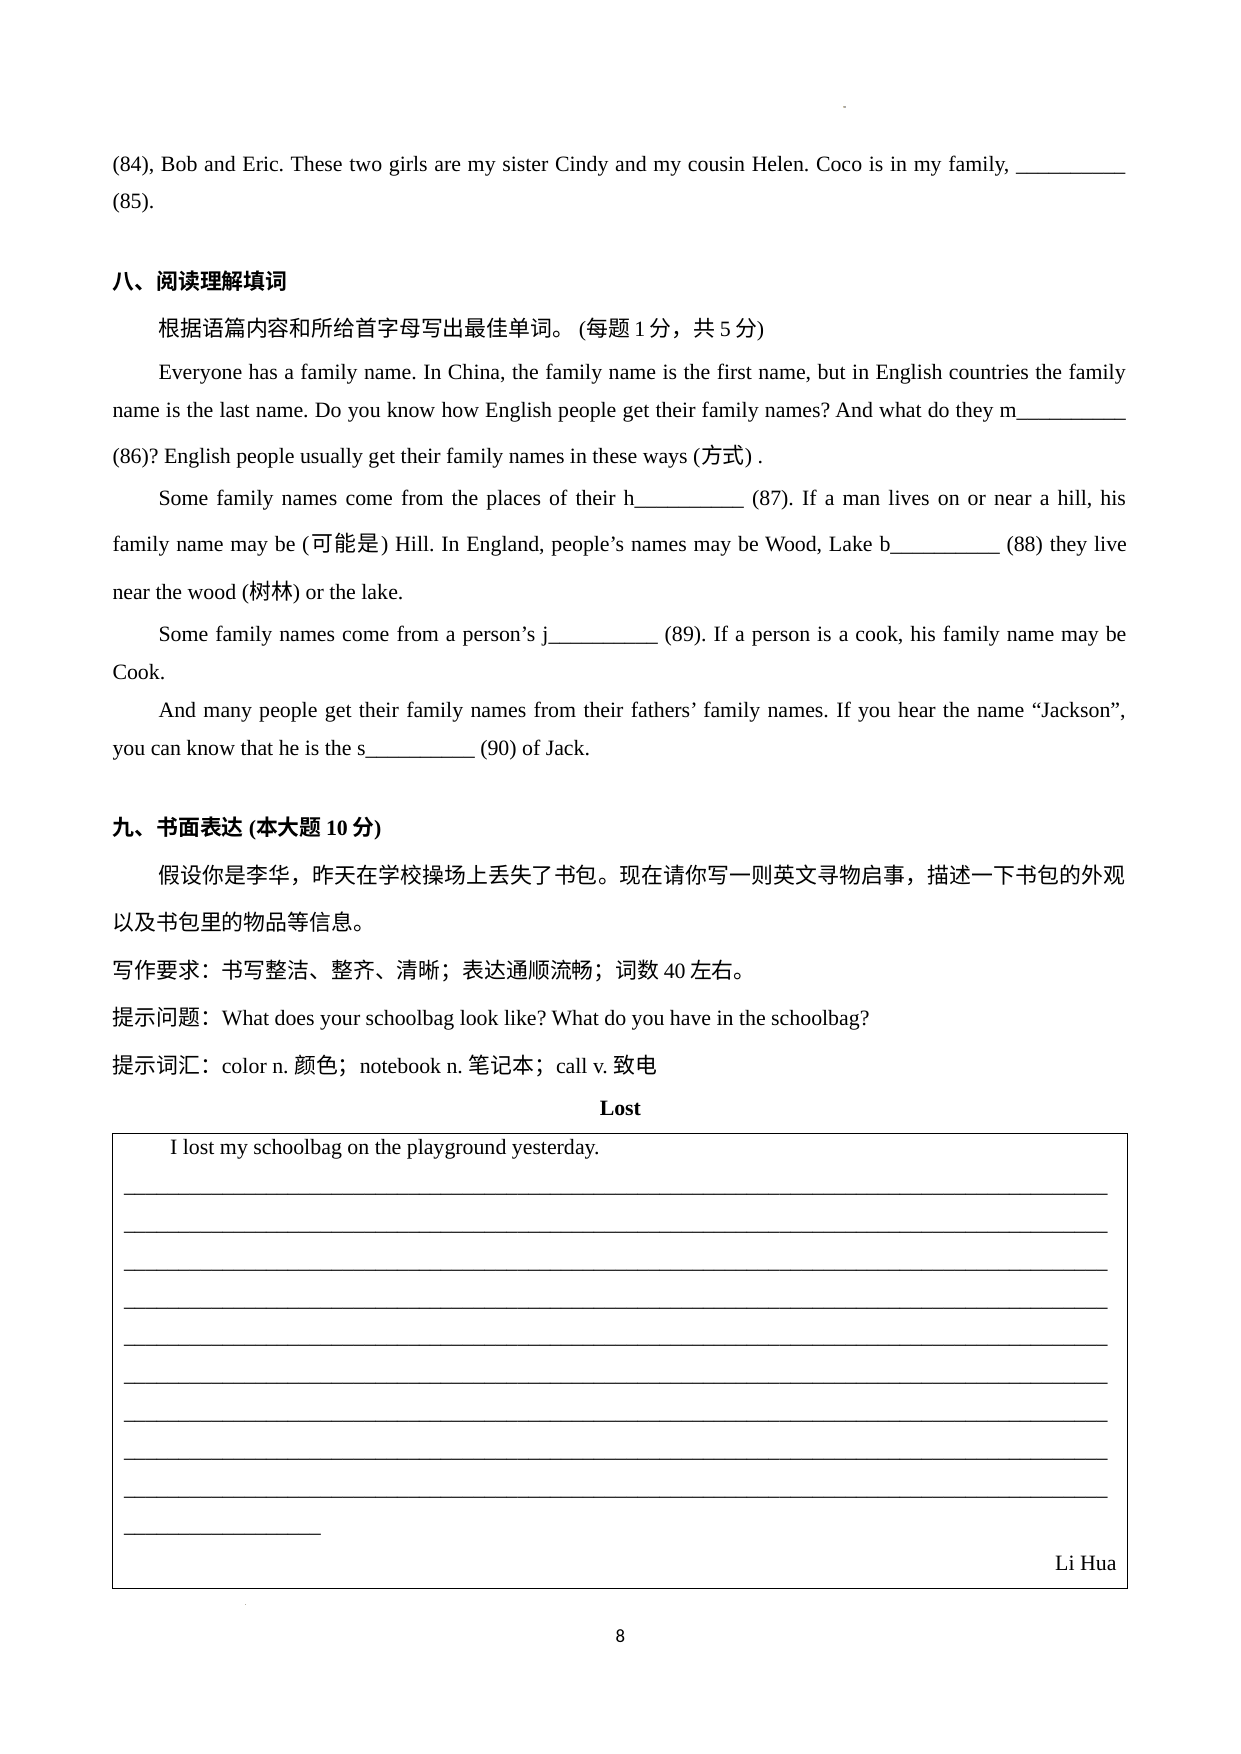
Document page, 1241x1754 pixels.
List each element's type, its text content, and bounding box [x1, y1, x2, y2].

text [112, 151, 1128, 213]
text 提示词汇：color n. 颜色；notebook n. 笔记本；call v. 致电 [112, 1048, 1128, 1079]
text 提示问题：What does your schoolbag look like? What do you have in the schoolbag? [112, 1000, 1128, 1032]
text 假设你是李华，昨天在学校操场上丢失了书包。现在请你写一则英文寻物启事，描述一下书包的外观以及书包里的物品等信息。 [112, 858, 1128, 937]
text And many people get their family names from their fathers’ family names. If you hear the name “Jackson”, you can know that he is the s__________ (90) of Jack. [112, 697, 1128, 760]
text Some family names come from the places of their h__________ (87). If a man lives on or near a hill, his family name may be (可能是) Hill. In England, people’s names may be Wood, Lake b__________ (88) they live near the wood (树林) or the lake. [112, 485, 1128, 606]
table_header I lost my schoolbag on the playground yesterday. ____________________________________________________________________________________________________________________________________________________________________________________________________________________________________________________________________________________________________________________________________________________________________________________________________________________________________________________________________________________________________________________________________________________________________________________________________________________________________________________________________________________________________________________________________________________________________________________________________________________________________________________________ Li Hua [113, 1134, 1127, 1588]
text Lost [112, 1095, 1128, 1121]
text 写作要求：书写整洁、整齐、清晰；表达通顺流畅；词数40左右。 [112, 953, 1128, 984]
text 八、阅读理解填词 [112, 264, 1128, 296]
text 九、书面表达 (本大题10分) [112, 810, 1128, 842]
text Some family names come from a person’s j__________ (89). If a person is a cook, his family name may be Cook. [112, 621, 1128, 684]
text 根据语篇内容和所给首字母写出最佳单词。 (每题1分，共5分) [112, 311, 1128, 343]
text Everyone has a family name. In China, the family name is the first name, but in English countries the family name is the last name. Do you know how English people get their family names? And what do they m__________ (86)? English people usually get their family names in these ways (方式) . [112, 359, 1128, 469]
